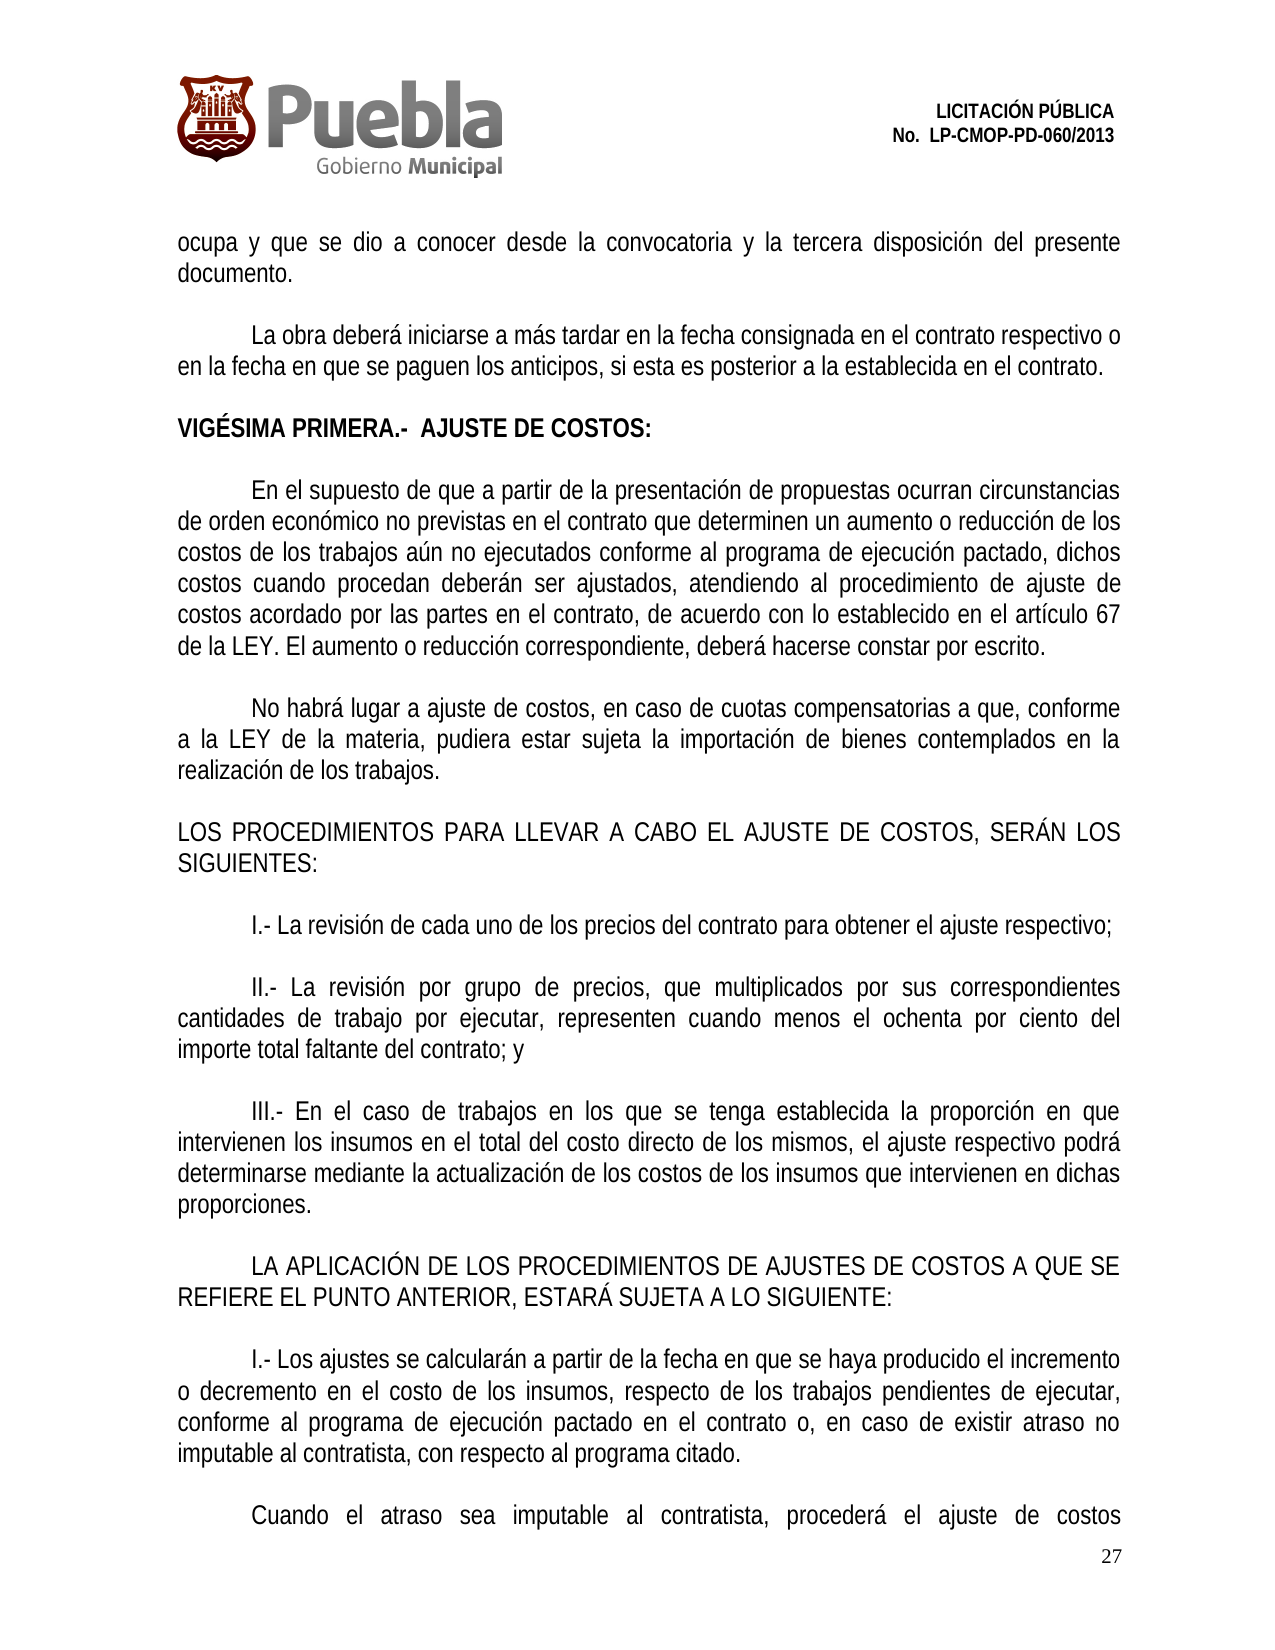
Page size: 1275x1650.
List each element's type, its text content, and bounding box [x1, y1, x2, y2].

text LA APLICACIÓN DE LOS PROCEDIMIENTOS DE AJUSTES DE COSTOS A QUE SE REFIERE EL PUNTO ANTERIOR, ESTARÁ SUJETA A LO SIGUIENTE: [177, 1251, 1122, 1313]
text I.- La revisión de cada uno de los precios del contrato para obtener el ajuste respectivo; [177, 909, 1122, 940]
text II.- La revisión por grupo de precios, que multiplicados por sus correspondientes cantidades de trabajo por ejecutar, representen cuando menos el ochenta por ciento del importe total faltante del contrato; y [177, 971, 1122, 1064]
text No habrá lugar a ajuste de costos, en caso de cuotas compensatorias a que, conforme a la LEY de la materia, pudiera estar sujeta la importación de bienes contemplados en la realización de los trabajos. [177, 692, 1122, 785]
text LOS PROCEDIMIENTOS PARA LLEVAR A CABO EL AJUSTE DE COSTOS, SERÁN LOS SIGUIENTES: [177, 816, 1122, 878]
text I.- Los ajustes se calcularán a partir de la fecha en que se haya producido el incremento o decremento en el costo de los insumos, respecto de los trabajos pendientes de ejecutar, conforme al programa de ejecución pactado en el contrato o, en caso de existir atraso no imputable al contratista, con respecto al programa citado. [177, 1344, 1122, 1468]
text En el supuesto de que a partir de la presentación de propuestas ocurran circunstancias de orden económico no previstas en el contrato que determinen un aumento o reducción de los costos de los trabajos aún no ejecutados conforme al programa de ejecución pactado, dichos costos cuando procedan deberán ser ajustados, atendiendo al procedimiento de ajuste de costos acordado por las partes en el contrato, de acuerdo con lo establecido en el artículo 67 de la LEY. El aumento o reducción correspondiente, deberá hacerse constar por escrito. [177, 474, 1122, 661]
text III.- En el caso de trabajos en los que se tenga establecida la proporción en que intervienen los insumos en el total del costo directo de los mismos, el ajuste respectivo podrá determinarse mediante la actualización de los costos de los insumos que intervienen en dichas proporciones. [177, 1095, 1122, 1219]
text La obra deberá iniciarse a más tardar en la fecha consignada en el contrato respectivo o en la fecha en que se paguen los anticipos, si esta es posterior a la establecida en el contrato. [177, 319, 1122, 381]
picture [177, 75, 502, 178]
text VIGÉSIMA PRIMERA.- AJUSTE DE COSTOS: [177, 412, 1122, 443]
